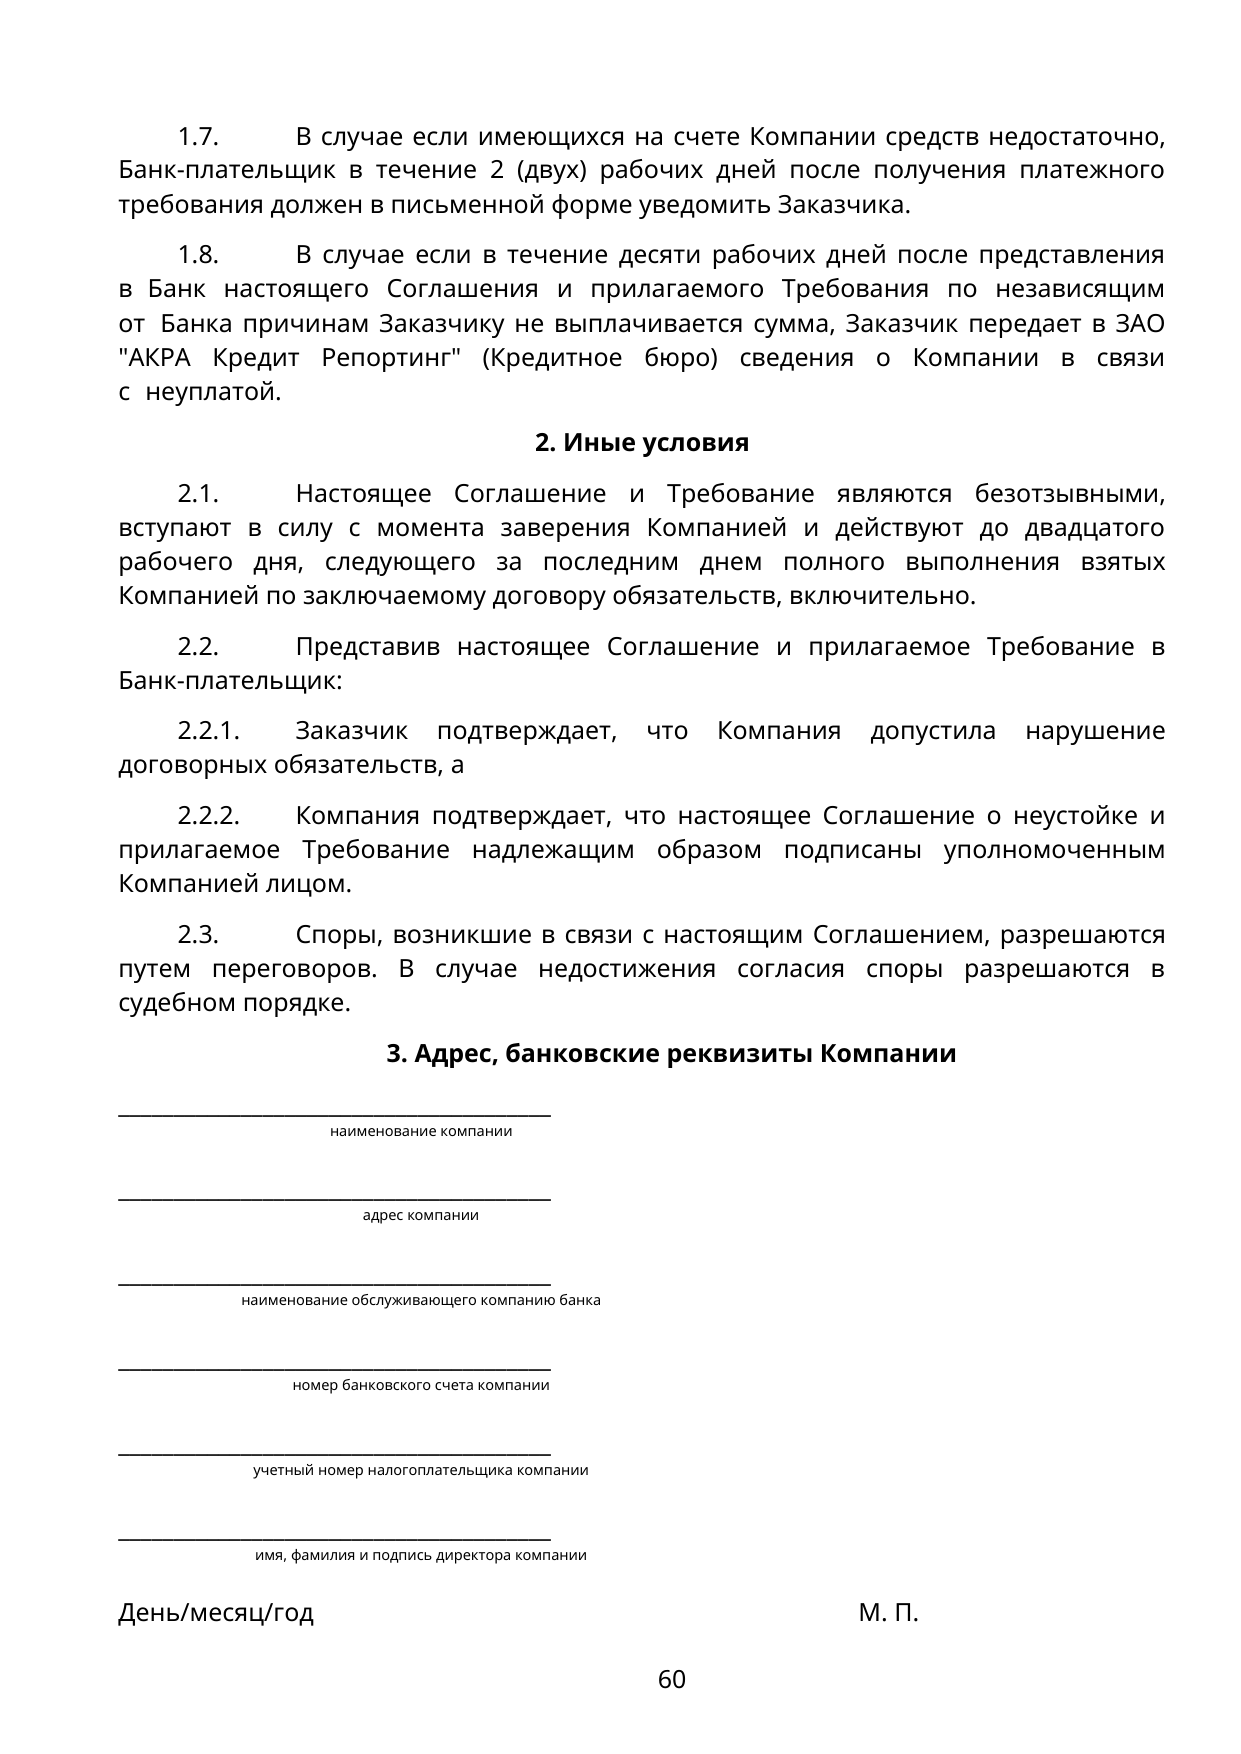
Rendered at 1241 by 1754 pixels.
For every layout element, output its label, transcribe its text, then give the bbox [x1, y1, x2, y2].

text 2. Иные условия [118, 424, 1167, 459]
text 2.3. Споры, возникшие в связи с настоящим Соглашением, разрешаются путем переговоров. В случае недостижения согласия споры разрешаются в судебном порядке. [118, 917, 1167, 1019]
text 2.2.2. Компания подтверждает, что настоящее Соглашение о неустойке и прилагаемое Требование надлежащим образом подписаны уполномоченным Компанией лицом. [118, 798, 1167, 900]
text День/месяц/год М. П. [118, 1595, 1167, 1629]
text 2.2.1. Заказчик подтверждает, что Компания допустила нарушение договорных обязательств, а [118, 713, 1167, 781]
text 2.2. Представив настоящее Соглашение и прилагаемое Требование в Банк-плательщик: [118, 628, 1167, 696]
text _______________________________________ [118, 1510, 1167, 1544]
text _______________________________________ [118, 1086, 1167, 1120]
text _______________________________________ [118, 1425, 1167, 1459]
text _______________________________________ [118, 1256, 1167, 1290]
text адрес компании [118, 1205, 724, 1239]
text _______________________________________ [118, 1171, 1167, 1205]
text 2.1. Настоящее Соглашение и Требование являются безотзывными, вступают в силу с момента заверения Компанией и действуют до двадцатого рабочего дня, следующего за последним днем полного выполнения взятых Компанией по заключаемому договору обязательств, включительно. [118, 475, 1167, 612]
text номер банковского счета компании [118, 1375, 724, 1409]
text 3. Адрес, банковские реквизиты Компании [118, 1036, 1167, 1069]
text наименование компании [118, 1120, 724, 1154]
text наименование обслуживающего компанию банка [118, 1290, 724, 1324]
text 1.7. В случае если имеющихся на счете Компании средств недостаточно, Банк-плательщик в течение 2 (двух) рабочих дней после получения платежного требования должен в письменной форме уведомить Заказчика. [118, 118, 1167, 220]
text _______________________________________ [118, 1341, 1167, 1375]
text 1.8. В случае если в течение десяти рабочих дней после представления в Банк настоящего Соглашения и прилагаемого Требования по независящим от Банка причинам Заказчику не выплачивается сумма, Заказчик передает в ЗАО "АКРА Кредит Репортинг" (Кредитное бюро) сведения о Компании в связи с неуплатой. [118, 237, 1167, 408]
text имя, фамилия и подпись директора компании [118, 1544, 724, 1578]
text учетный номер налогоплательщика компании [118, 1459, 724, 1493]
